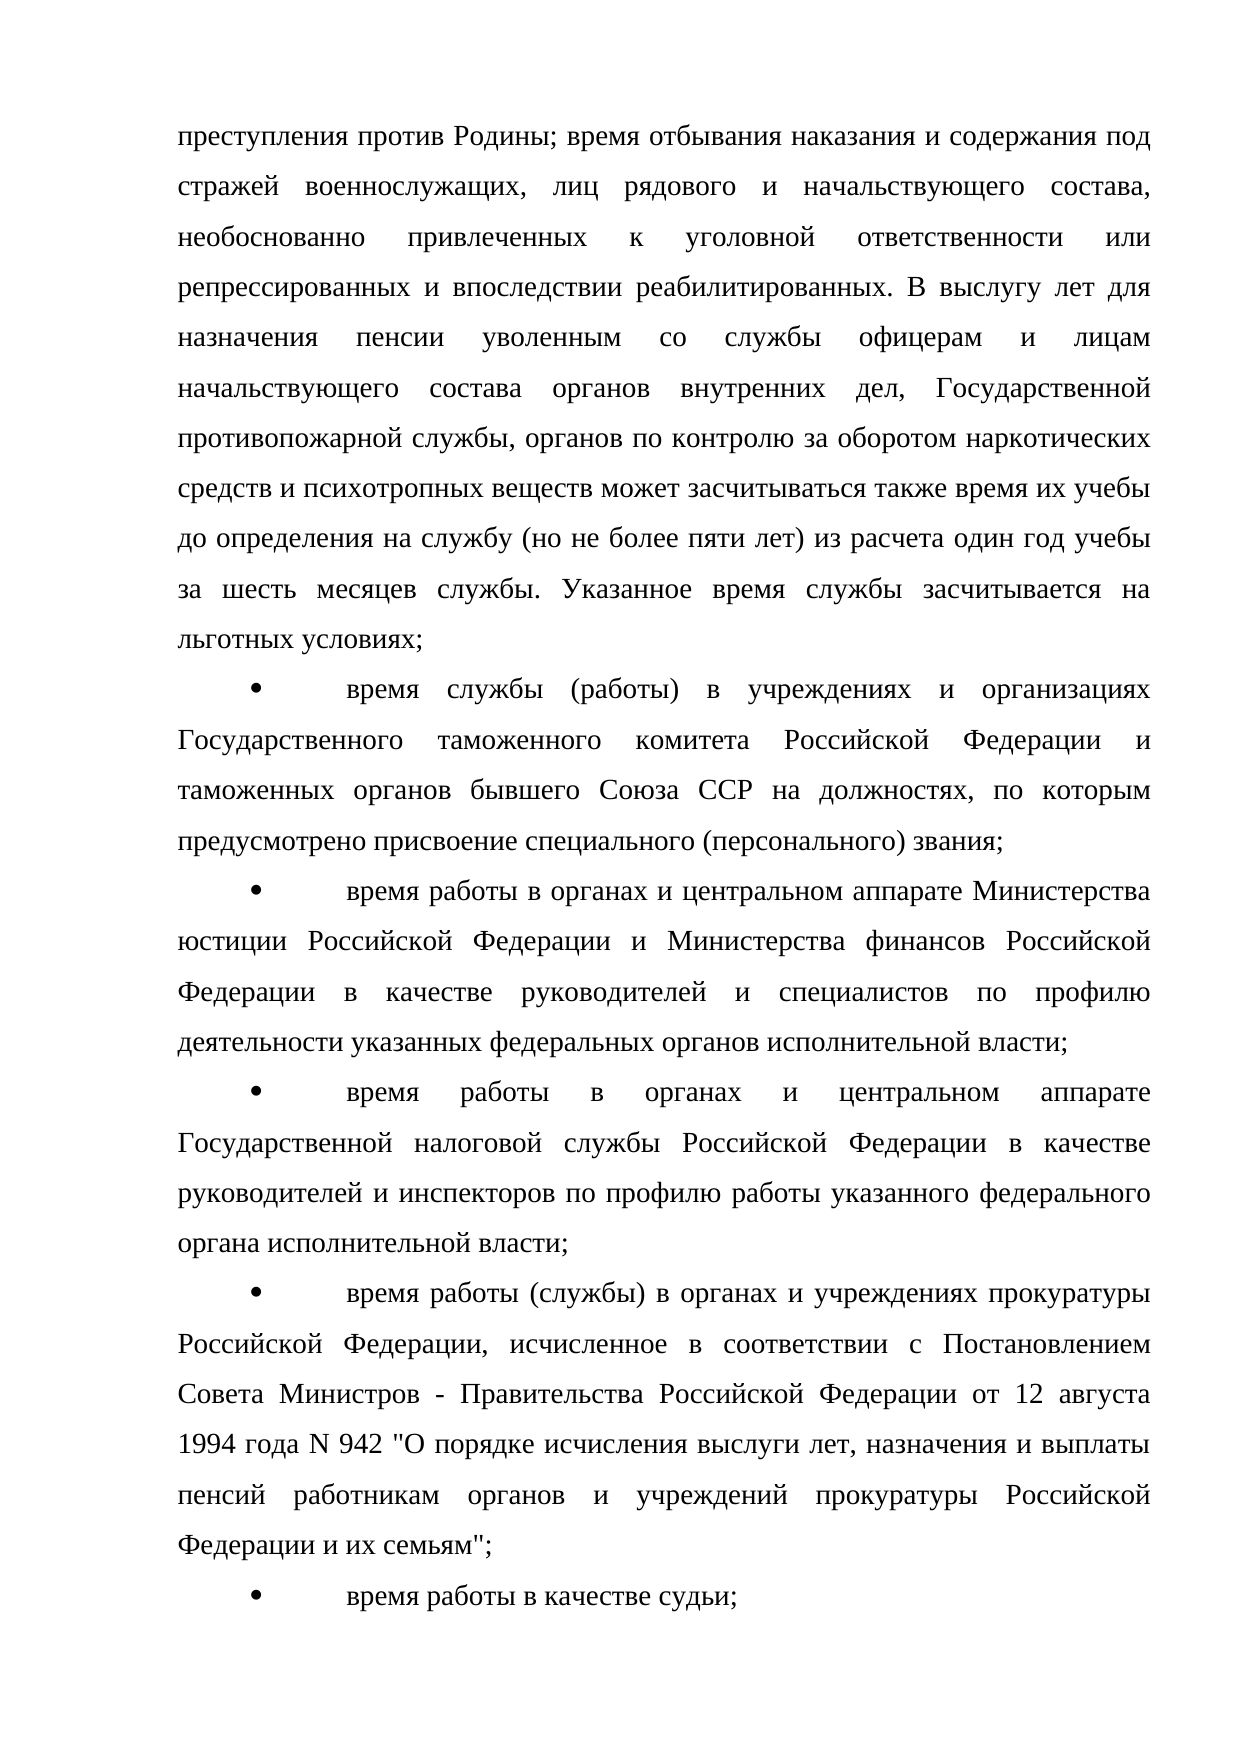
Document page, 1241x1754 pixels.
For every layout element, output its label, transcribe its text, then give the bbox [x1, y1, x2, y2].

list время работы в качестве судьи; [177, 1578, 1152, 1611]
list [177, 118, 1152, 655]
list время работы в органах и центральном аппарате Государственной налоговой службы Российской Федерации в качестве руководителей и инспекторов по профилю работы указанного федерального органа исполнительной власти; [177, 1074, 1152, 1259]
list время работы в органах и центральном аппарате Министерства юстиции Российской Федерации и Министерства финансов Российской Федерации в качестве руководителей и специалистов по профилю деятельности указанных федеральных органов исполнительной власти; [177, 873, 1152, 1057]
list время работы (службы) в органах и учреждениях прокуратуры Российской Федерации, исчисленное в соответствии с Постановлением Совета Министров - Правительства Российской Федерации от 12 августа 1994 года N 942 "О порядке исчисления выслуги лет, назначения и выплаты пенсий работникам органов и учреждений прокуратуры Российской Федерации и их семьям"; [177, 1276, 1152, 1561]
list время службы (работы) в учреждениях и организациях Государственного таможенного комитета Российской Федерации и таможенных органов бывшего Союза ССР на должностях, по которым предусмотрено присвоение специального (персонального) звания; [177, 672, 1152, 856]
